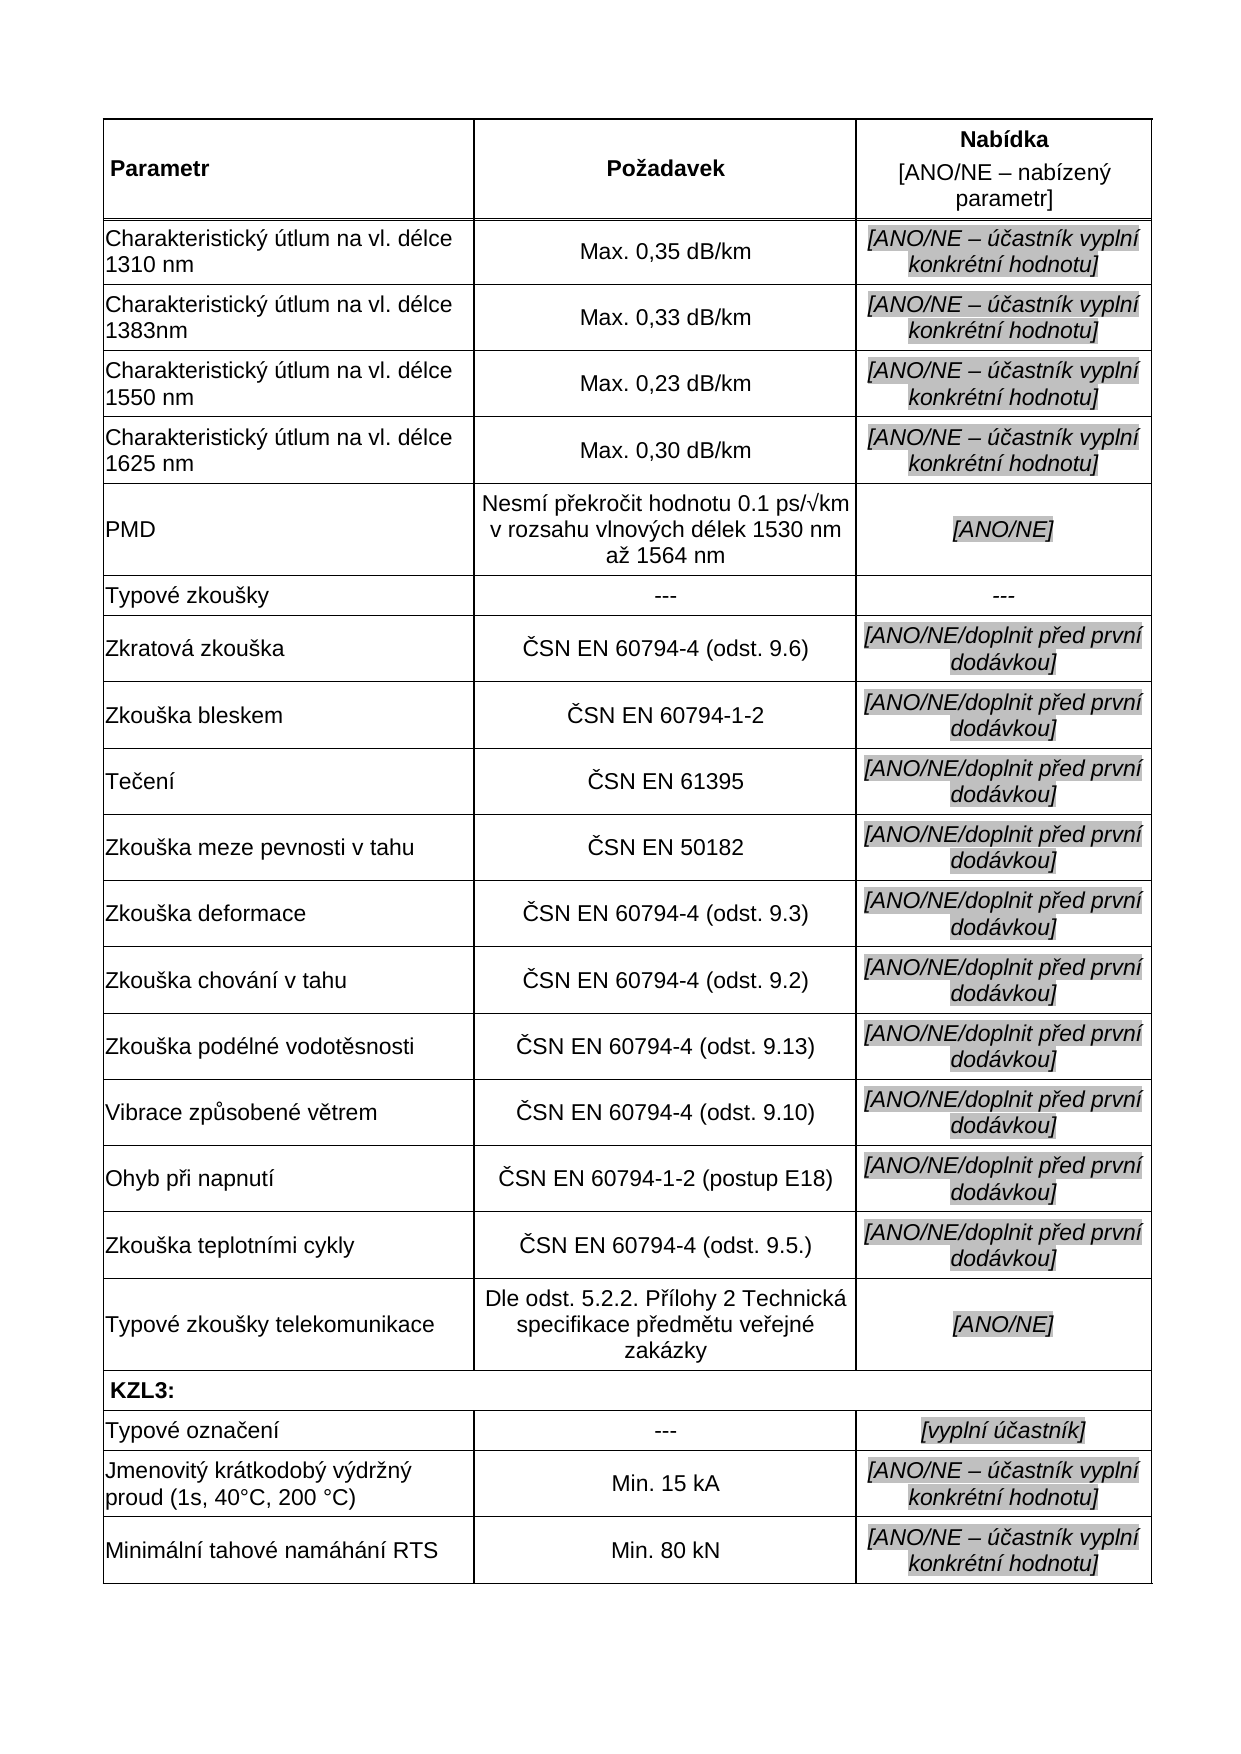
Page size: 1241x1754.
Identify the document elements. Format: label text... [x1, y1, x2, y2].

table_cell --- [475, 576, 855, 615]
table_cell [ANO/NE/doplnit před první dodávkou] [857, 682, 1151, 747]
table_cell [ANO/NE/doplnit před první dodávkou] [857, 1146, 1151, 1211]
table_cell ČSN EN 60794-4 (odst. 9.5.) [475, 1212, 855, 1277]
table_cell Charakteristický útlum na vl. délce 1310 nm [104, 221, 473, 284]
table_cell [ANO/NE/doplnit před první dodávkou] [857, 616, 1151, 681]
table_cell [ANO/NE/doplnit před první dodávkou] [857, 749, 1151, 814]
table_cell [ANO/NE/doplnit před první dodávkou] [857, 1080, 1151, 1145]
table_cell Zkouška bleskem [104, 682, 473, 747]
table_cell Dle odst. 5.2.2. Přílohy 2 Technická specifikace předmětu veřejné zakázky [475, 1279, 855, 1370]
table_cell Jmenovitý krátkodobý výdržný proud (1s, 40°C, 200 °C) [104, 1451, 473, 1516]
table_cell --- [475, 1411, 855, 1450]
table_cell ČSN EN 60794-4 (odst. 9.13) [475, 1014, 855, 1079]
table_cell Typové zkoušky [104, 576, 473, 615]
table_cell Tečení [104, 749, 473, 814]
table_cell Charakteristický útlum na vl. délce 1550 nm [104, 351, 473, 416]
table_cell ČSN EN 60794-1-2 (postup E18) [475, 1146, 855, 1211]
table_cell Zkouška deformace [104, 881, 473, 946]
table_cell Zkouška podélné vodotěsnosti [104, 1014, 473, 1079]
table_cell Max. 0,35 dB/km [475, 221, 855, 284]
table_cell Ohyb při napnutí [104, 1146, 473, 1211]
table_cell ČSN EN 60794-4 (odst. 9.6) [475, 616, 855, 681]
table_cell Max. 0,23 dB/km [475, 351, 855, 416]
table_header Požadavek [475, 120, 855, 217]
table_header Parametr [104, 120, 473, 217]
table_cell Minimální tahové namáhání RTS [104, 1517, 473, 1582]
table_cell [857, 1451, 1151, 1516]
table_cell [ANO/NE – účastník vyplní konkrétní hodnotu] [857, 351, 1151, 416]
table_cell Zkouška chování v tahu [104, 947, 473, 1012]
table_cell [ANO/NE/doplnit před první dodávkou] [857, 881, 1151, 946]
table_cell Max. 0,33 dB/km [475, 285, 855, 350]
table_cell Charakteristický útlum na vl. délce 1383nm [104, 285, 473, 350]
table_cell ČSN EN 60794-4 (odst. 9.2) [475, 947, 855, 1012]
table_cell [ANO/NE/doplnit před první dodávkou] [857, 1014, 1151, 1079]
table_cell Vibrace způsobené větrem [104, 1080, 473, 1145]
table_cell Zkouška meze pevnosti v tahu [104, 815, 473, 880]
table_cell ČSN EN 61395 [475, 749, 855, 814]
table_cell PMD [104, 484, 473, 575]
table_cell Min. 80 kN [475, 1517, 855, 1582]
table_cell [ANO/NE – účastník vyplní konkrétní hodnotu] [857, 285, 1151, 350]
table_cell Zkouška teplotními cykly [104, 1212, 473, 1277]
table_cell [857, 1517, 1151, 1582]
table_cell ČSN EN 60794-1-2 [475, 682, 855, 747]
table_cell ČSN EN 60794-4 (odst. 9.10) [475, 1080, 855, 1145]
table_cell Max. 0,30 dB/km [475, 417, 855, 482]
table_cell Charakteristický útlum na vl. délce 1625 nm [104, 417, 473, 482]
table_cell ČSN EN 60794-4 (odst. 9.3) [475, 881, 855, 946]
table_cell Min. 15 kA [475, 1451, 855, 1516]
table_cell Nesmí překročit hodnotu 0.1 ps/√km v rozsahu vlnových délek 1530 nm až 1564 nm [475, 484, 855, 575]
table_cell Typové zkoušky telekomunikace [104, 1279, 473, 1370]
table_cell [ANO/NE/doplnit před první dodávkou] [857, 815, 1151, 880]
table_cell [ANO/NE – účastník vyplní konkrétní hodnotu] [857, 417, 1151, 482]
table_cell [ANO/NE] [857, 484, 1151, 575]
table_header Nabídka [ANO/NE – nabízený parametr] [857, 120, 1151, 217]
table_cell ČSN EN 50182 [475, 815, 855, 880]
table_cell KZL3: [104, 1371, 1151, 1410]
table_cell [vyplní účastník] [857, 1411, 1151, 1450]
table_cell --- [857, 576, 1151, 615]
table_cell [857, 221, 1151, 284]
table_cell [ANO/NE/doplnit před první dodávkou] [857, 1212, 1151, 1277]
table_cell Typové označení [104, 1411, 473, 1450]
table_cell [ANO/NE/doplnit před první dodávkou] [857, 947, 1151, 1012]
table_cell Zkratová zkouška [104, 616, 473, 681]
table_cell [ANO/NE] [857, 1279, 1151, 1370]
